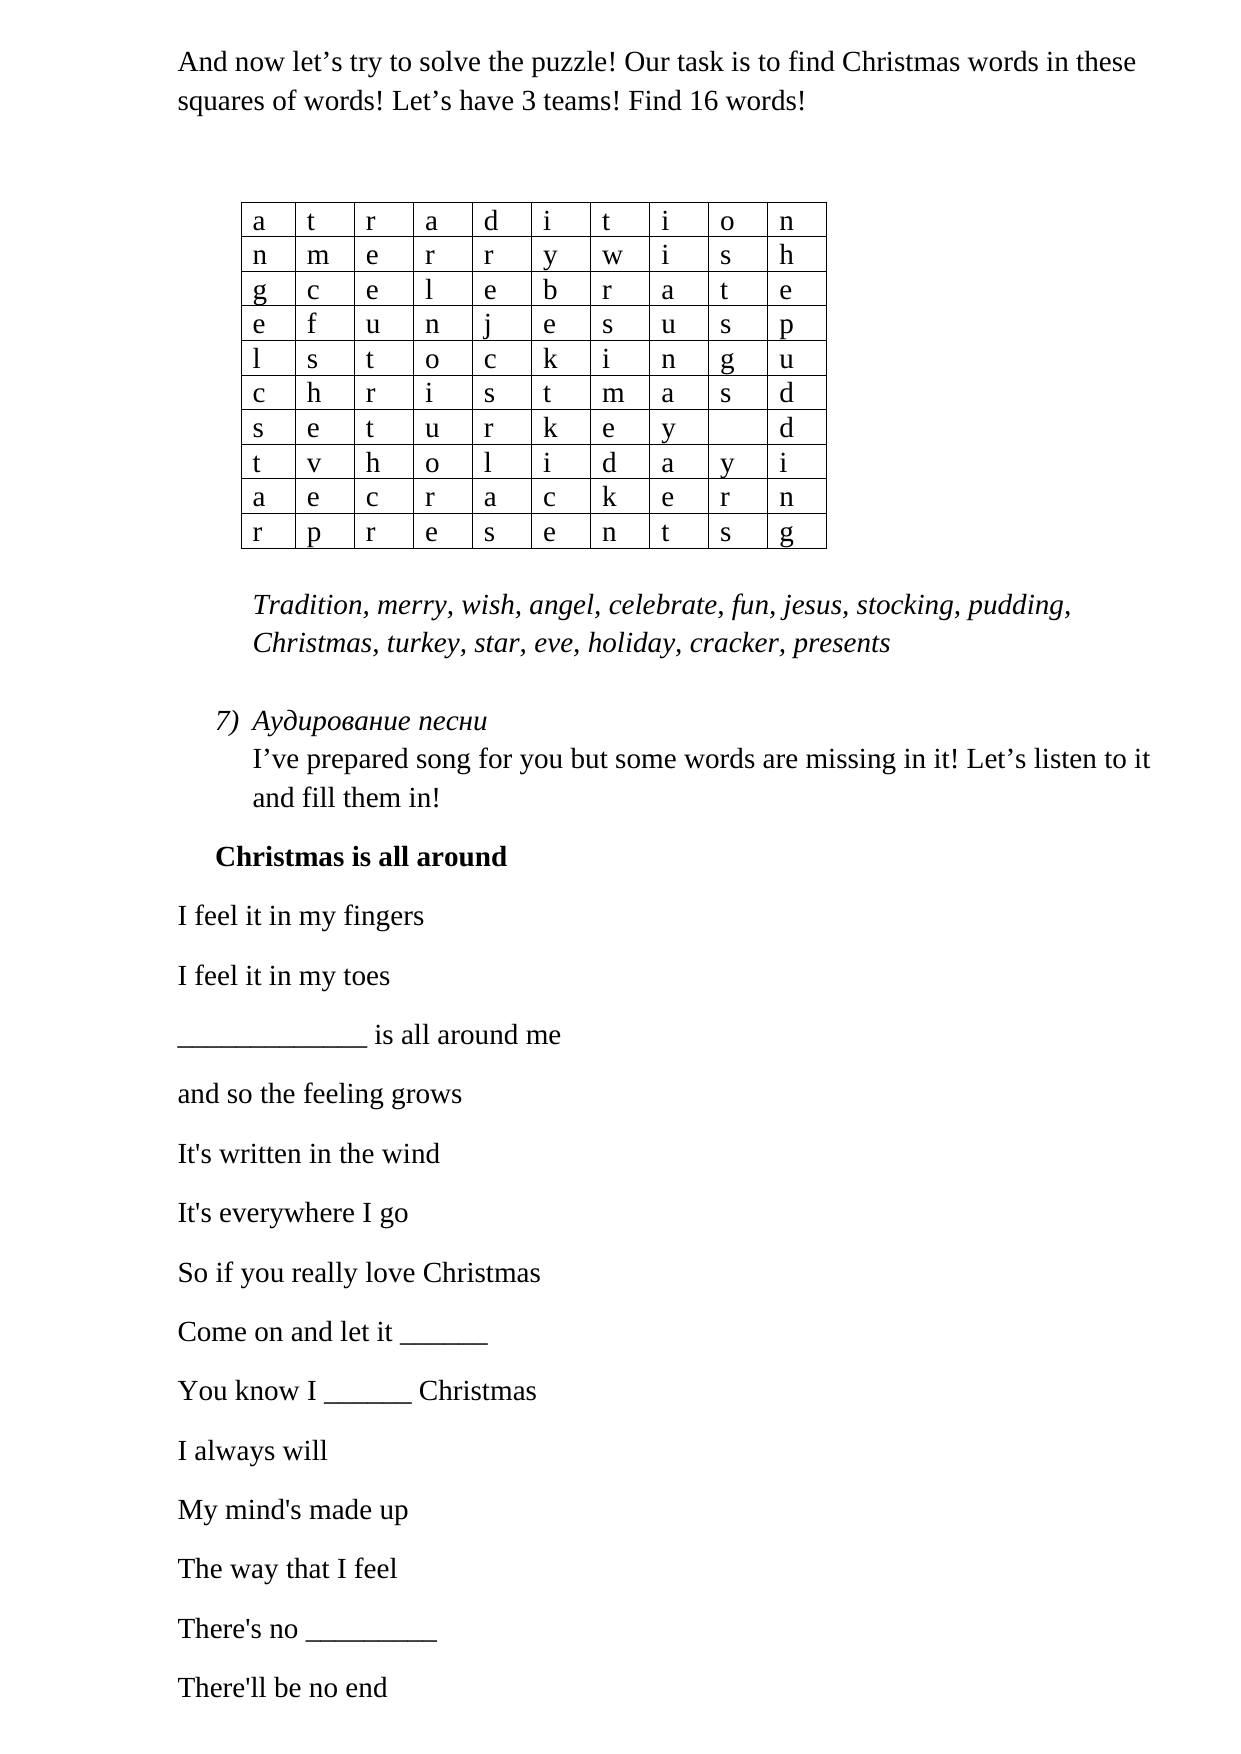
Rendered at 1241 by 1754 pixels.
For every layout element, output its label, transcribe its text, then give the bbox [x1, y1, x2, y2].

table_cell r [355, 514, 413, 547]
table_cell r [591, 272, 649, 305]
table_cell s [591, 306, 649, 340]
table_cell k [532, 410, 590, 444]
table_cell e [532, 514, 590, 547]
list I’ve prepared song for you but some words are missing in it! Let’s listen to it and fill them in! [252, 741, 1152, 813]
text So if you really love Christmas [177, 1255, 1152, 1288]
table_header a [242, 203, 295, 236]
table_cell s [709, 306, 767, 340]
table_cell d [768, 410, 826, 444]
table_cell a [650, 445, 708, 478]
table_cell g [709, 341, 767, 374]
table_header n [768, 203, 826, 236]
table_header d [473, 203, 531, 236]
table_cell i [591, 341, 649, 374]
table_cell s [709, 376, 767, 409]
table_cell g [242, 272, 295, 305]
table_cell c [355, 479, 413, 513]
table_cell t [709, 272, 767, 305]
table_cell h [768, 237, 826, 271]
table_cell l [473, 445, 531, 478]
table_cell e [591, 410, 649, 444]
table_cell a [650, 376, 708, 409]
table_cell e [650, 479, 708, 513]
table_cell s [709, 514, 767, 547]
table_header r [355, 203, 413, 236]
table_cell t [532, 376, 590, 409]
table_cell c [242, 376, 295, 409]
list Tradition, merry, wish, angel, celebrate, fun, jesus, stocking, pudding, Christmas, turkey, star, eve, holiday, cracker, presents [252, 587, 1152, 659]
table_cell r [709, 479, 767, 513]
table_cell e [414, 514, 472, 547]
table_cell a [650, 272, 708, 305]
text Christmas is all around [215, 839, 1152, 873]
table_cell d [768, 376, 826, 409]
table_cell e [532, 306, 590, 340]
table_cell p [768, 306, 826, 340]
table_cell o [414, 445, 472, 478]
table_cell e [296, 479, 354, 513]
table_cell u [650, 306, 708, 340]
table_cell r [414, 237, 472, 271]
table_cell h [296, 376, 354, 409]
table_cell i [414, 376, 472, 409]
table_cell y [709, 445, 767, 478]
text and so the feeling grows [177, 1077, 1152, 1110]
table_cell s [242, 410, 295, 444]
text It's everywhere I go [177, 1195, 1152, 1229]
table_cell r [473, 237, 531, 271]
table_header i [532, 203, 590, 236]
table_cell i [532, 445, 590, 478]
table_cell k [532, 341, 590, 374]
text The way that I feel [177, 1552, 1152, 1585]
table_cell e [242, 306, 295, 340]
table_cell c [532, 479, 590, 513]
table_cell g [768, 514, 826, 547]
text Come on and let it ______ [177, 1314, 1152, 1348]
table_cell m [296, 237, 354, 271]
text I always will [177, 1433, 1152, 1466]
table_cell r [355, 376, 413, 409]
table_cell n [242, 237, 295, 271]
table_cell u [355, 306, 413, 340]
table_cell c [296, 272, 354, 305]
text You know I ______ Christmas [177, 1373, 1152, 1407]
table_cell m [591, 376, 649, 409]
table_header t [591, 203, 649, 236]
table_cell n [591, 514, 649, 547]
table_cell i [650, 237, 708, 271]
table_header t [296, 203, 354, 236]
table_cell l [242, 341, 295, 374]
table_cell t [242, 445, 295, 478]
list Аудирование песни [215, 703, 1152, 736]
table_cell c [473, 341, 531, 374]
table_cell d [591, 445, 649, 478]
table_cell y [532, 237, 590, 271]
text It's written in the wind [177, 1136, 1152, 1169]
text I feel it in my fingers [177, 898, 1152, 932]
table_cell y [650, 410, 708, 444]
text _____________ is all around me [177, 1017, 1152, 1051]
table_cell r [473, 410, 531, 444]
table_cell n [650, 341, 708, 374]
table_cell a [473, 479, 531, 513]
table_cell i [768, 445, 826, 478]
table_header i [650, 203, 708, 236]
table_cell s [709, 237, 767, 271]
table_cell e [355, 272, 413, 305]
table_cell b [532, 272, 590, 305]
table_cell t [355, 410, 413, 444]
table_cell k [591, 479, 649, 513]
table_cell n [768, 479, 826, 513]
table_cell s [296, 341, 354, 374]
table_cell e [473, 272, 531, 305]
text My mind's made up [177, 1492, 1152, 1526]
table_cell t [650, 514, 708, 547]
table_cell n [414, 306, 472, 340]
table_cell h [355, 445, 413, 478]
table_cell f [296, 306, 354, 340]
table_header a [414, 203, 472, 236]
table_cell u [768, 341, 826, 374]
table_cell l [414, 272, 472, 305]
table_cell o [414, 341, 472, 374]
table_cell e [355, 237, 413, 271]
table_cell u [414, 410, 472, 444]
table_cell [709, 410, 767, 444]
table_cell v [296, 445, 354, 478]
text There'll be no end [177, 1670, 1152, 1704]
table_cell e [296, 410, 354, 444]
table_cell t [355, 341, 413, 374]
table_cell s [473, 514, 531, 547]
table_cell p [296, 514, 354, 547]
table_header o [709, 203, 767, 236]
table_cell s [473, 376, 531, 409]
table_cell a [242, 479, 295, 513]
table_cell e [768, 272, 826, 305]
text There's no _________ [177, 1611, 1152, 1644]
table_cell r [242, 514, 295, 547]
table_cell w [591, 237, 649, 271]
table_cell r [414, 479, 472, 513]
table_cell j [473, 306, 531, 340]
text I feel it in my toes [177, 958, 1152, 991]
text And now let’s try to solve the puzzle! Our task is to find Christmas words in these squares of words! Let’s have 3 teams! Find 16 words! [177, 44, 1152, 116]
